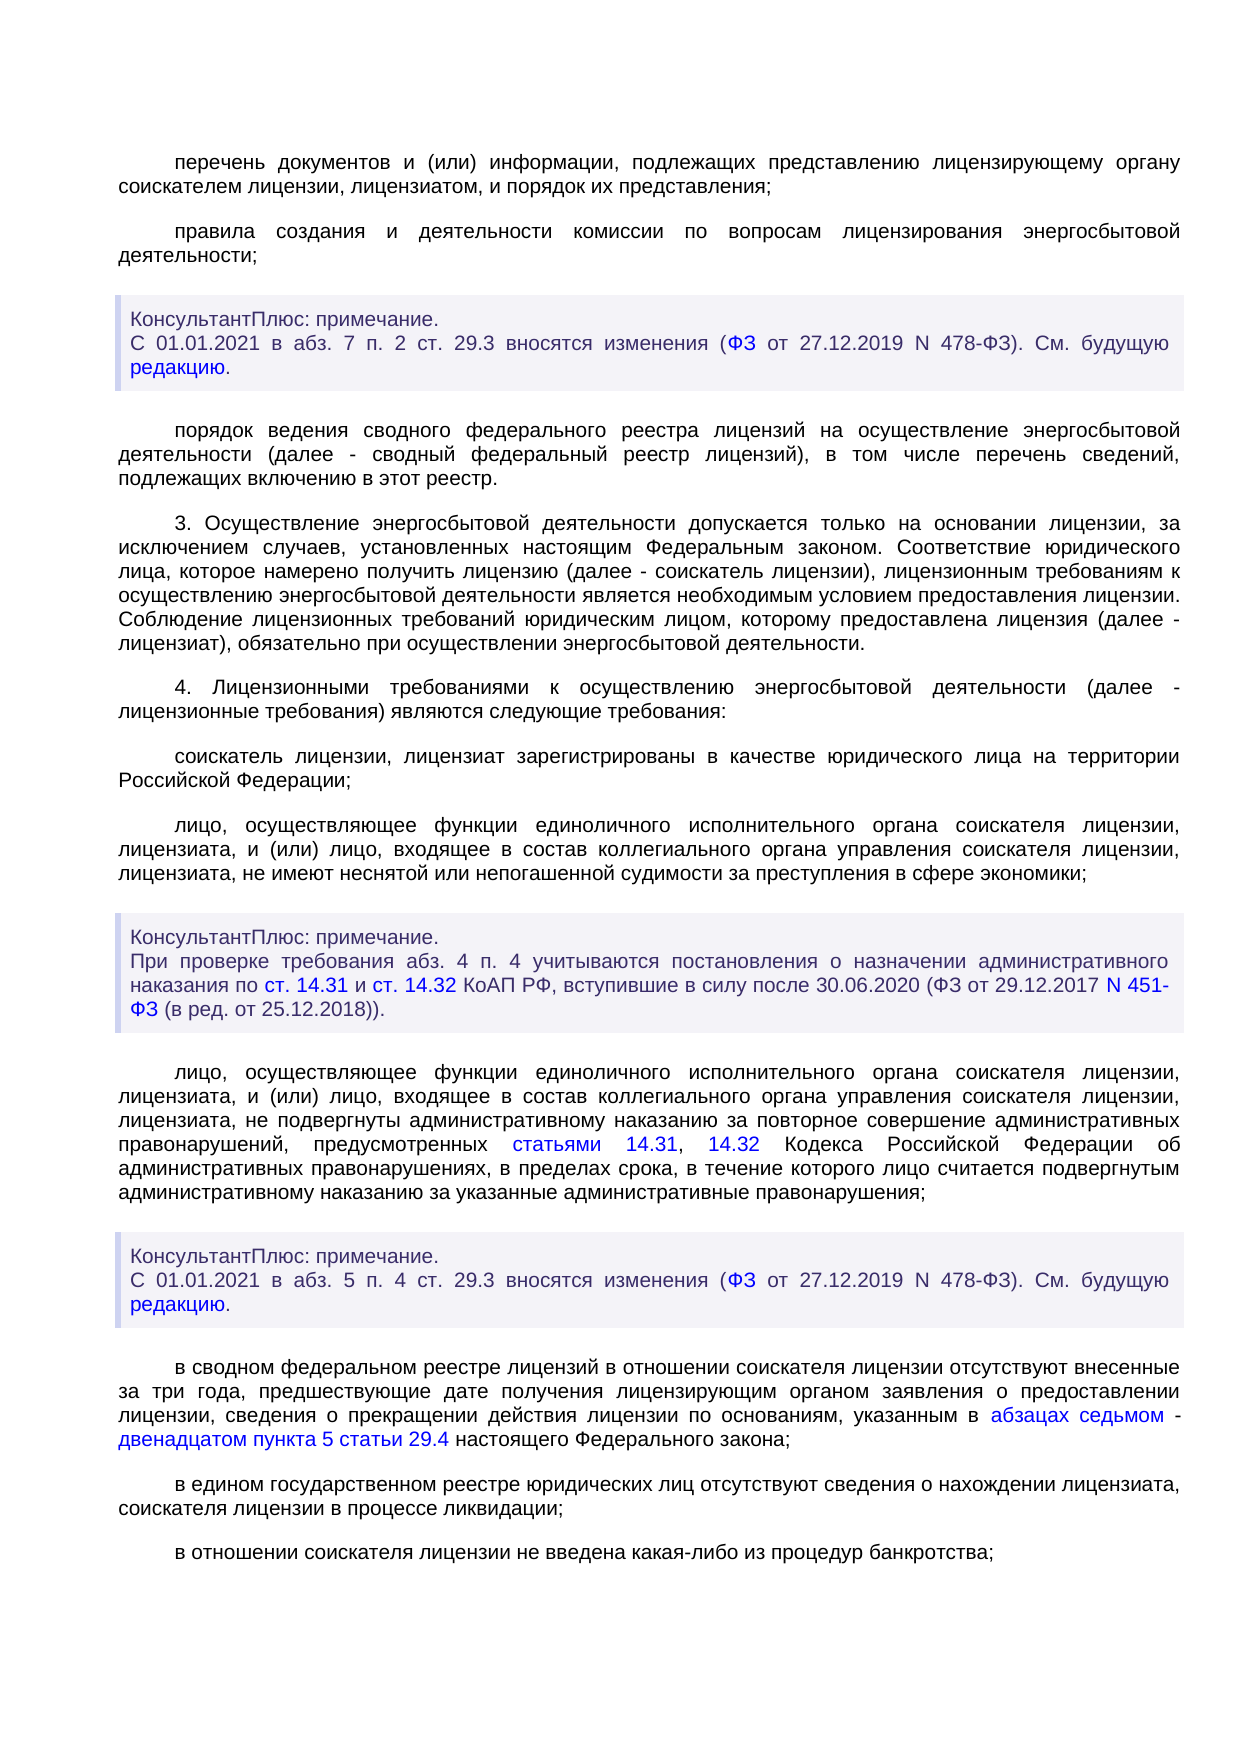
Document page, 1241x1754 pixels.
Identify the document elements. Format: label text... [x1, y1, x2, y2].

text в сводном федеральном реестре лицензий в отношении соискателя лицензии отсутствуют внесенные за три года, предшествующие дате получения лицензирующим органом заявления о предоставлении лицензии, сведения о прекращении действия лицензии по основаниям, указанным в абзацах седьмом - двенадцатом пункта 5 статьи 29.4 настоящего Федерального закона; [118, 1355, 1181, 1451]
text соискатель лицензии, лицензиат зарегистрированы в качестве юридического лица на территории Российской Федерации; [118, 744, 1181, 792]
text перечень документов и (или) информации, подлежащих представлению лицензирующему органу соискателем лицензии, лицензиатом, и порядок их представления; [118, 150, 1181, 198]
text 3. Осуществление энергосбытовой деятельности допускается только на основании лицензии, за исключением случаев, установленных настоящим Федеральным законом. Соответствие юридического лица, которое намерено получить лицензию (далее - соискатель лицензии), лицензионным требованиям к осуществлению энергосбытовой деятельности является необходимым условием предоставления лицензии. Соблюдение лицензионных требований юридическим лицом, которому предоставлена лицензия (далее - лицензиат), обязательно при осуществлении энергосбытовой деятельности. [118, 511, 1181, 654]
table_header КонсультантПлюс: примечание. При проверке требования абз. 4 п. 4 учитываются постановления о назначении административного наказания по ст. 14.31 и ст. 14.32 КоАП РФ, вступившие в силу после 30.06.2020 (ФЗ от 29.12.2017 N 451-ФЗ (в ред. от 25.12.2018)). [121, 913, 1178, 1033]
text 4. Лицензионными требованиями к осуществлению энергосбытовой деятельности (далее - лицензионные требования) являются следующие требования: [118, 675, 1181, 723]
table_header КонсультантПлюс: примечание. С 01.01.2021 в абз. 7 п. 2 ст. 29.3 вносятся изменения (ФЗ от 27.12.2019 N 478-ФЗ). См. будущую редакцию. [121, 295, 1178, 391]
text лицо, осуществляющее функции единоличного исполнительного органа соискателя лицензии, лицензиата, и (или) лицо, входящее в состав коллегиального органа управления соискателя лицензии, лицензиата, не имеют неснятой или непогашенной судимости за преступления в сфере экономики; [118, 813, 1181, 884]
text лицо, осуществляющее функции единоличного исполнительного органа соискателя лицензии, лицензиата, и (или) лицо, входящее в состав коллегиального органа управления соискателя лицензии, лицензиата, не подвергнуты административному наказанию за повторное совершение административных правонарушений, предусмотренных статьями 14.31, 14.32 Кодекса Российской Федерации об административных правонарушениях, в пределах срока, в течение которого лицо считается подвергнутым административному наказанию за указанные административные правонарушения; [118, 1060, 1181, 1203]
text порядок ведения сводного федерального реестра лицензий на осуществление энергосбытовой деятельности (далее - сводный федеральный реестр лицензий), в том числе перечень сведений, подлежащих включению в этот реестр. [118, 418, 1181, 490]
text в отношении соискателя лицензии не введена какая-либо из процедур банкротства; [118, 1540, 1181, 1564]
text правила создания и деятельности комиссии по вопросам лицензирования энергосбытовой деятельности; [118, 219, 1181, 267]
text в едином государственном реестре юридических лиц отсутствуют сведения о нахождении лицензиата, соискателя лицензии в процессе ликвидации; [118, 1471, 1181, 1519]
table_header КонсультантПлюс: примечание. С 01.01.2021 в абз. 5 п. 4 ст. 29.3 вносятся изменения (ФЗ от 27.12.2019 N 478-ФЗ). См. будущую редакцию. [121, 1232, 1178, 1328]
